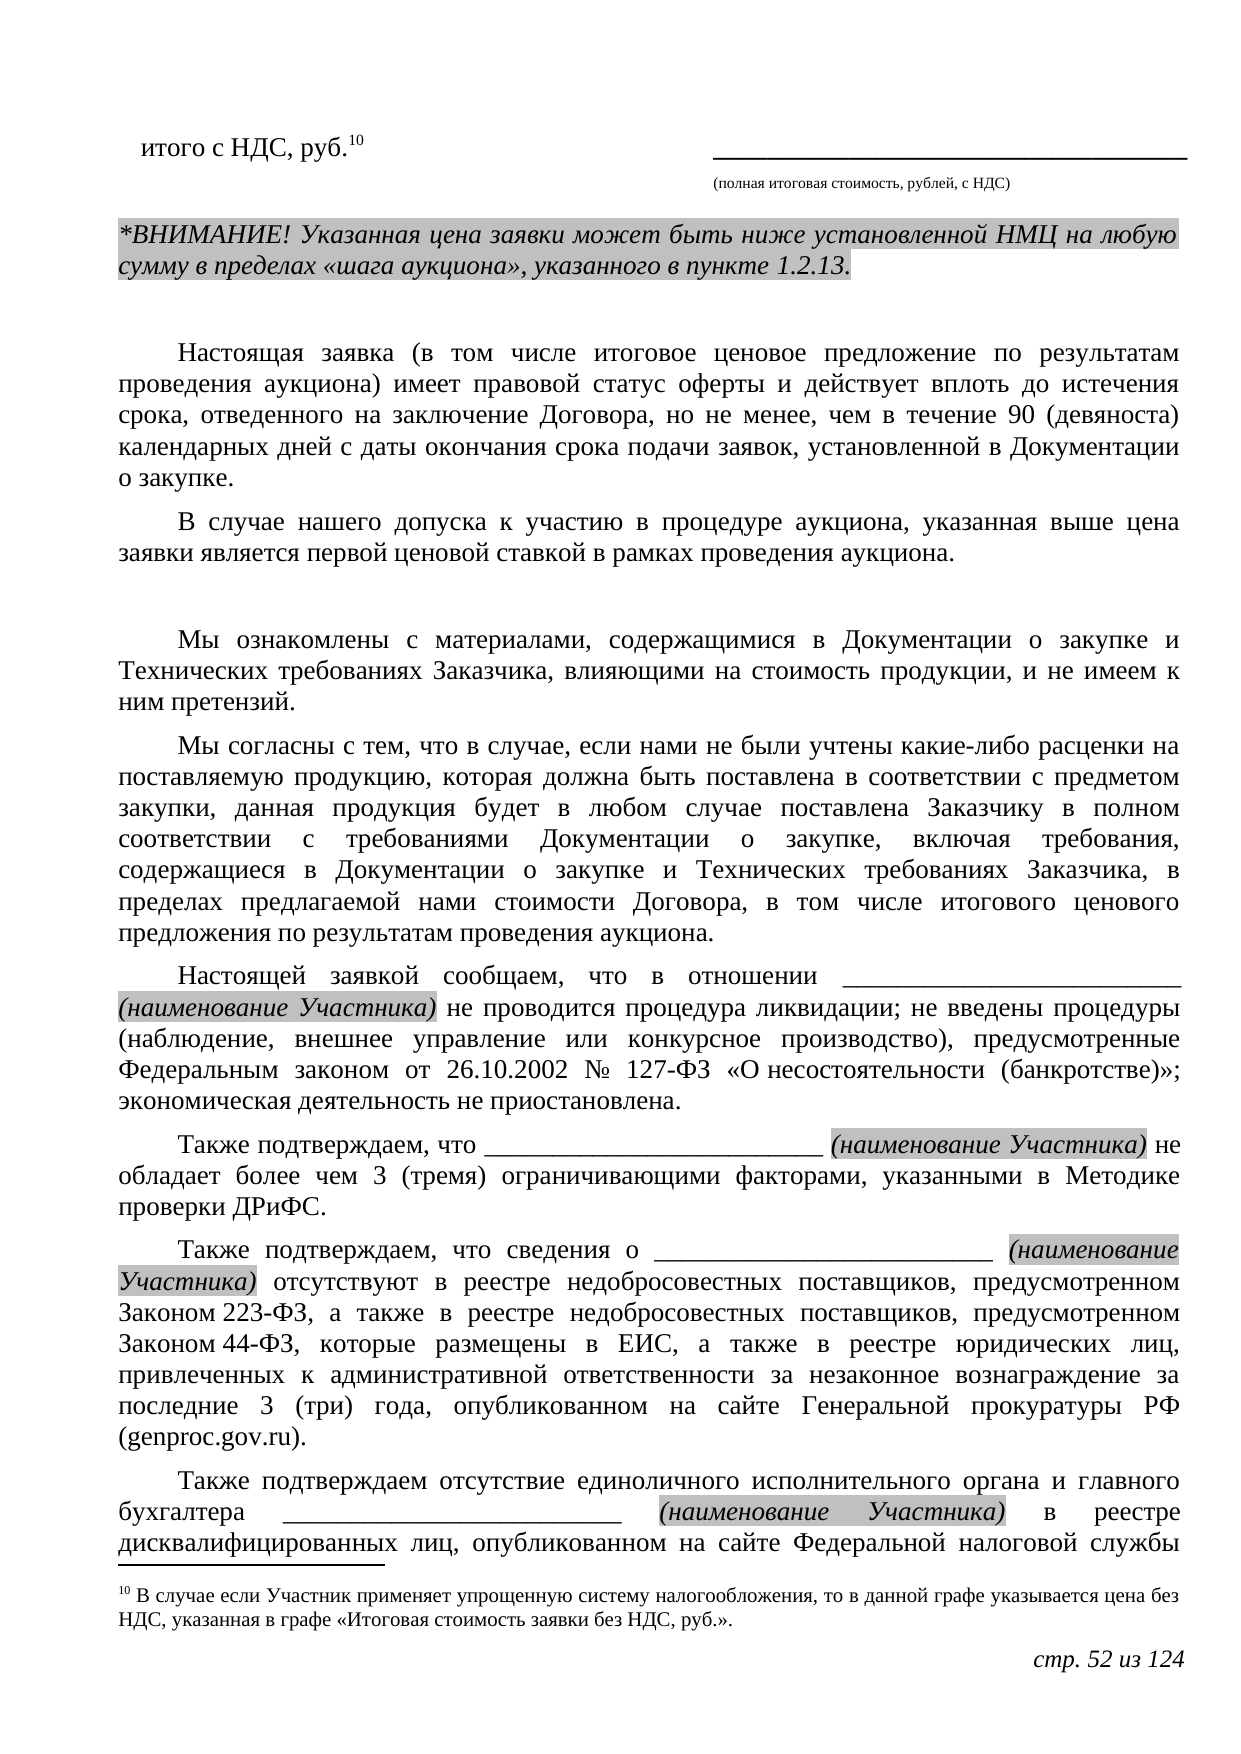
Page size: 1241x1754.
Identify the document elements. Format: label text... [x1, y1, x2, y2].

text *ВНИМАНИЕ! Указанная цена заявки может быть ниже установленной НМЦ на любую сумму в пределах «шага аукциона», указанного в пункте 1.2.13. [851, 218, 1181, 280]
text Настоящей заявкой сообщаем, что в отношении _________________________ (наименование Участника) не проводится процедура ликвидации; не введены процедуры (наблюдение, внешнее управление или конкурсное производство), предусмотренные Федеральным законом от 26.10.2002 № 127-ФЗ «О несостоятельности (банкротстве)»; экономическая деятельность не приостановлена. [118, 959, 1181, 1115]
text Также подтверждаем, что сведения о _________________________ (наименование Участника) отсутствуют в реестре недобросовестных поставщиков, предусмотренном Законом 223-ФЗ, а также в реестре недобросовестных поставщиков, предусмотренном Законом 44-ФЗ, которые размещены в ЕИС, а также в реестре юридических лиц, привлеченных к административной ответственности за незаконное вознаграждение за последние 3 (три) года, опубликованном на сайте Генеральной прокуратуры РФ (genproc.gov.ru). [118, 1234, 1181, 1452]
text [118, 1464, 1181, 1558]
text Мы согласны с тем, что в случае, если нами не были учтены какие-либо расценки на поставляемую продукцию, которая должна быть поставлена в соответствии с предметом закупки, данная продукция будет в любом случае поставлена Заказчику в полном соответствии с требованиями Документации о закупке, включая требования, содержащиеся в Документации о закупке и Технических требованиях Заказчика, в пределах предлагаемой нами стоимости Договора, в том числе итогового ценового предложения по результатам проведения аукциона. [118, 729, 1181, 947]
text Настоящая заявка (в том числе итоговое ценовое предложение по результатам проведения аукциона) имеет правовой статус оферты и действует вплоть до истечения срока, отведенного на заключение Договора, но не менее, чем в течение 90 (девяноста) календарных дней с даты окончания срока подачи заявок, установленной в Документации о закупке. [118, 336, 1181, 492]
text В случае нашего допуска к участию в процедуре аукциона, указанная выше цена заявки является первой ценовой ставкой в рамках проведения аукциона. [118, 504, 1181, 567]
table_cell итого с НДС, руб. [129, 118, 702, 205]
table_cell ___________________________________ (полная итоговая стоимость, рублей, с НДС) [702, 118, 1204, 205]
text Мы ознакомлены с материалами, содержащимися в Документации о закупке и Технических требованиях Заказчика, влияющими на стоимость продукции, и не имеем к ним претензий. [118, 623, 1181, 716]
text Также подтверждаем, что _________________________ (наименование Участника) не обладает более чем 3 (тремя) ограничивающими факторами, указанными в Методике проверки ДРиФС. [118, 1128, 1181, 1221]
